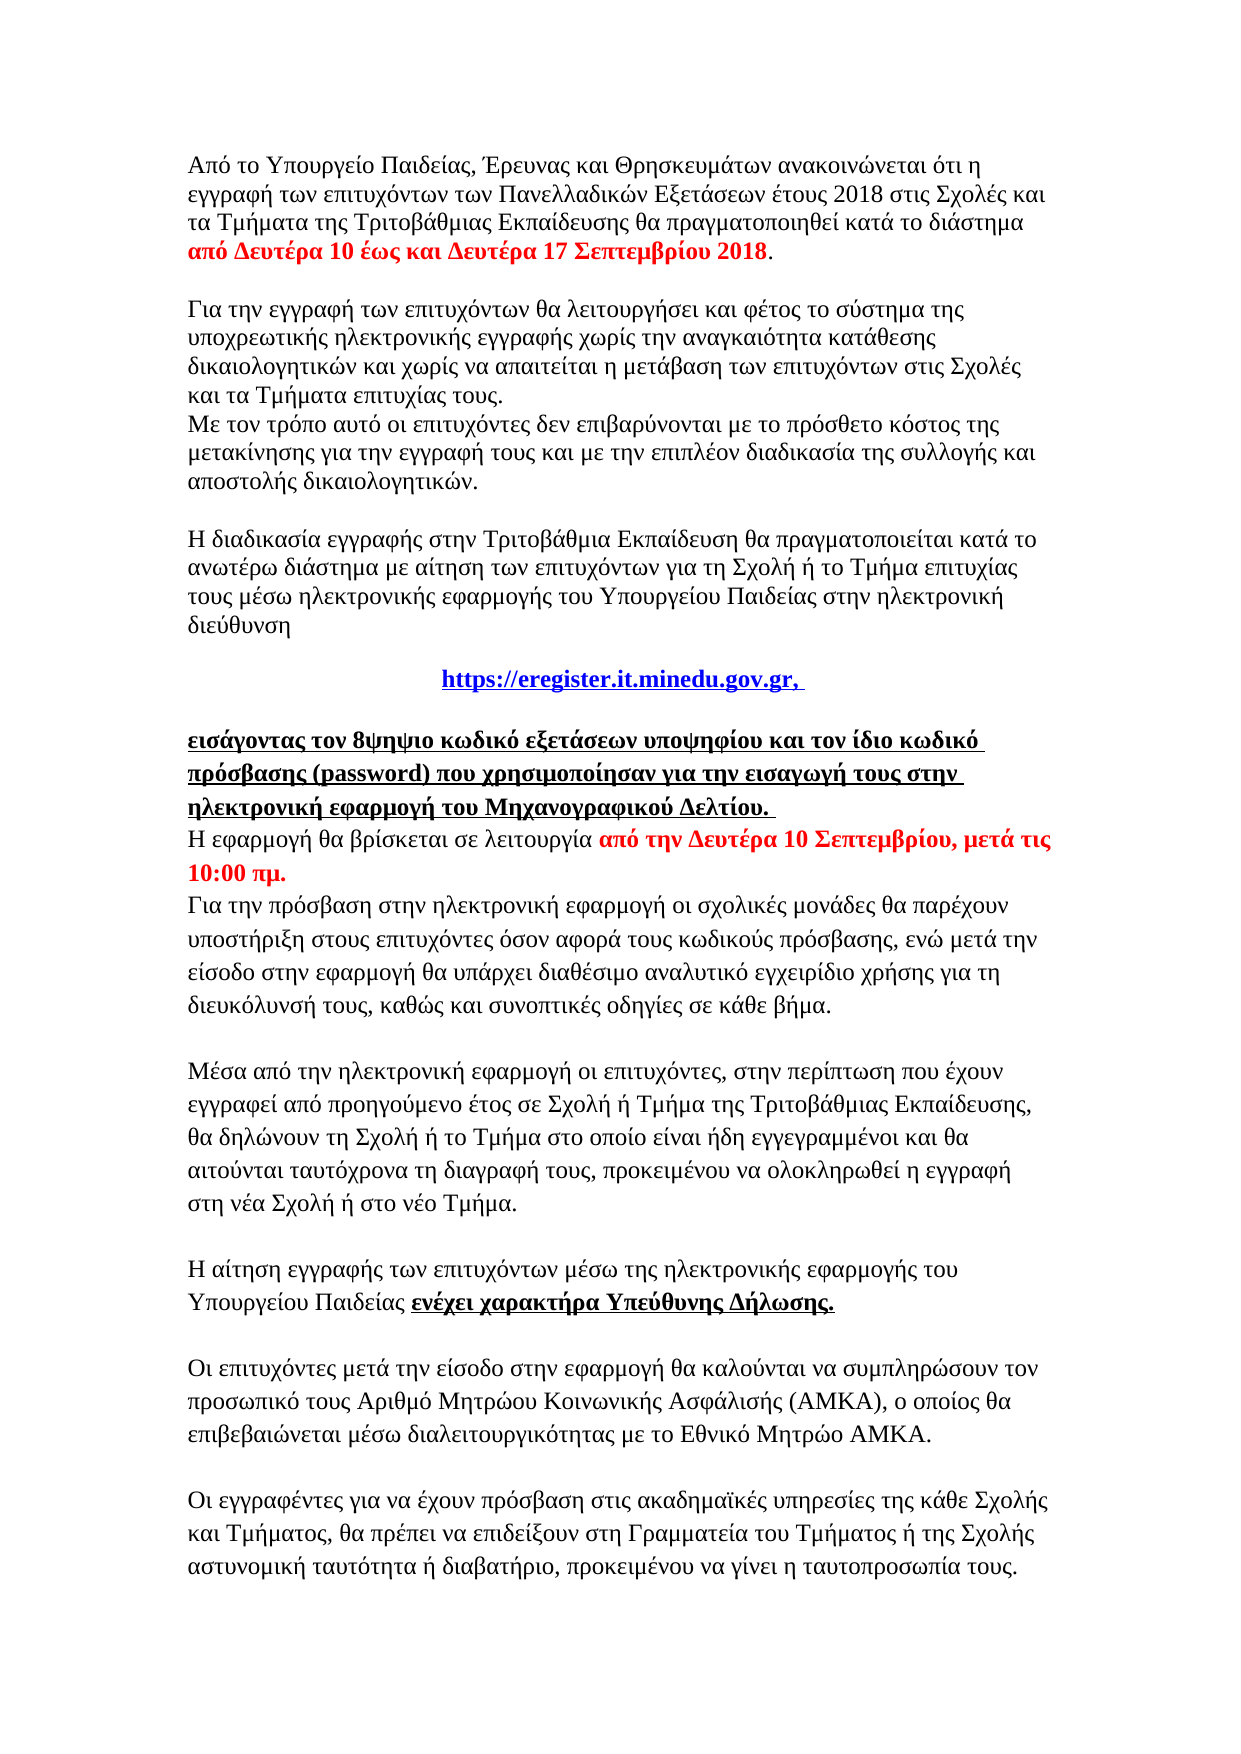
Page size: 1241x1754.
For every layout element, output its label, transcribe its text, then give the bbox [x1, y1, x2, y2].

text Από το Υπουργείο Παιδείας, Έρευνας και Θρησκευμάτων ανακοινώνεται ότι η εγγραφή των επιτυχόντων των Πανελλαδικών Εξετάσεων έτους 2018 στις Σχολές και τα Τμήματα της Τριτοβάθμιας Εκπαίδευσης θα πραγματοποιηθεί κατά το διάστημα από Δευτέρα 10 έως και Δευτέρα 17 Σεπτεμβρίου 2018. Για την εγγραφή των επιτυχόντων θα λειτουργήσει και φέτος το σύστημα της υποχρεωτικής ηλεκτρονικής εγγραφής χωρίς την αναγκαιότητα κατάθεσης δικαιολογητικών και χωρίς να απαιτείται η μετάβαση των επιτυχόντων στις Σχολές και τα Τμήματα επιτυχίας τους. Με τον τρόπο αυτό οι επιτυχόντες δεν επιβαρύνονται με το πρόσθετο κόστος της μετακίνησης για την εγγραφή τους και με την επιπλέον διαδικασία της συλλογής και αποστολής δικαιολογητικών. Η διαδικασία εγγραφής στην Τριτοβάθμια Εκπαίδευση θα πραγματοποιείται κατά το ανωτέρω διάστημα με αίτηση των επιτυχόντων για τη Σχολή ή το Τμήμα επιτυχίας τους μέσω ηλεκτρονικής εφαρμογής του Υπουργείου Παιδείας στην ηλεκτρονική διεύθυνση [187, 150, 1053, 639]
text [187, 692, 1053, 1580]
text https://eregister.it.minedu.gov.gr, [187, 664, 1053, 692]
